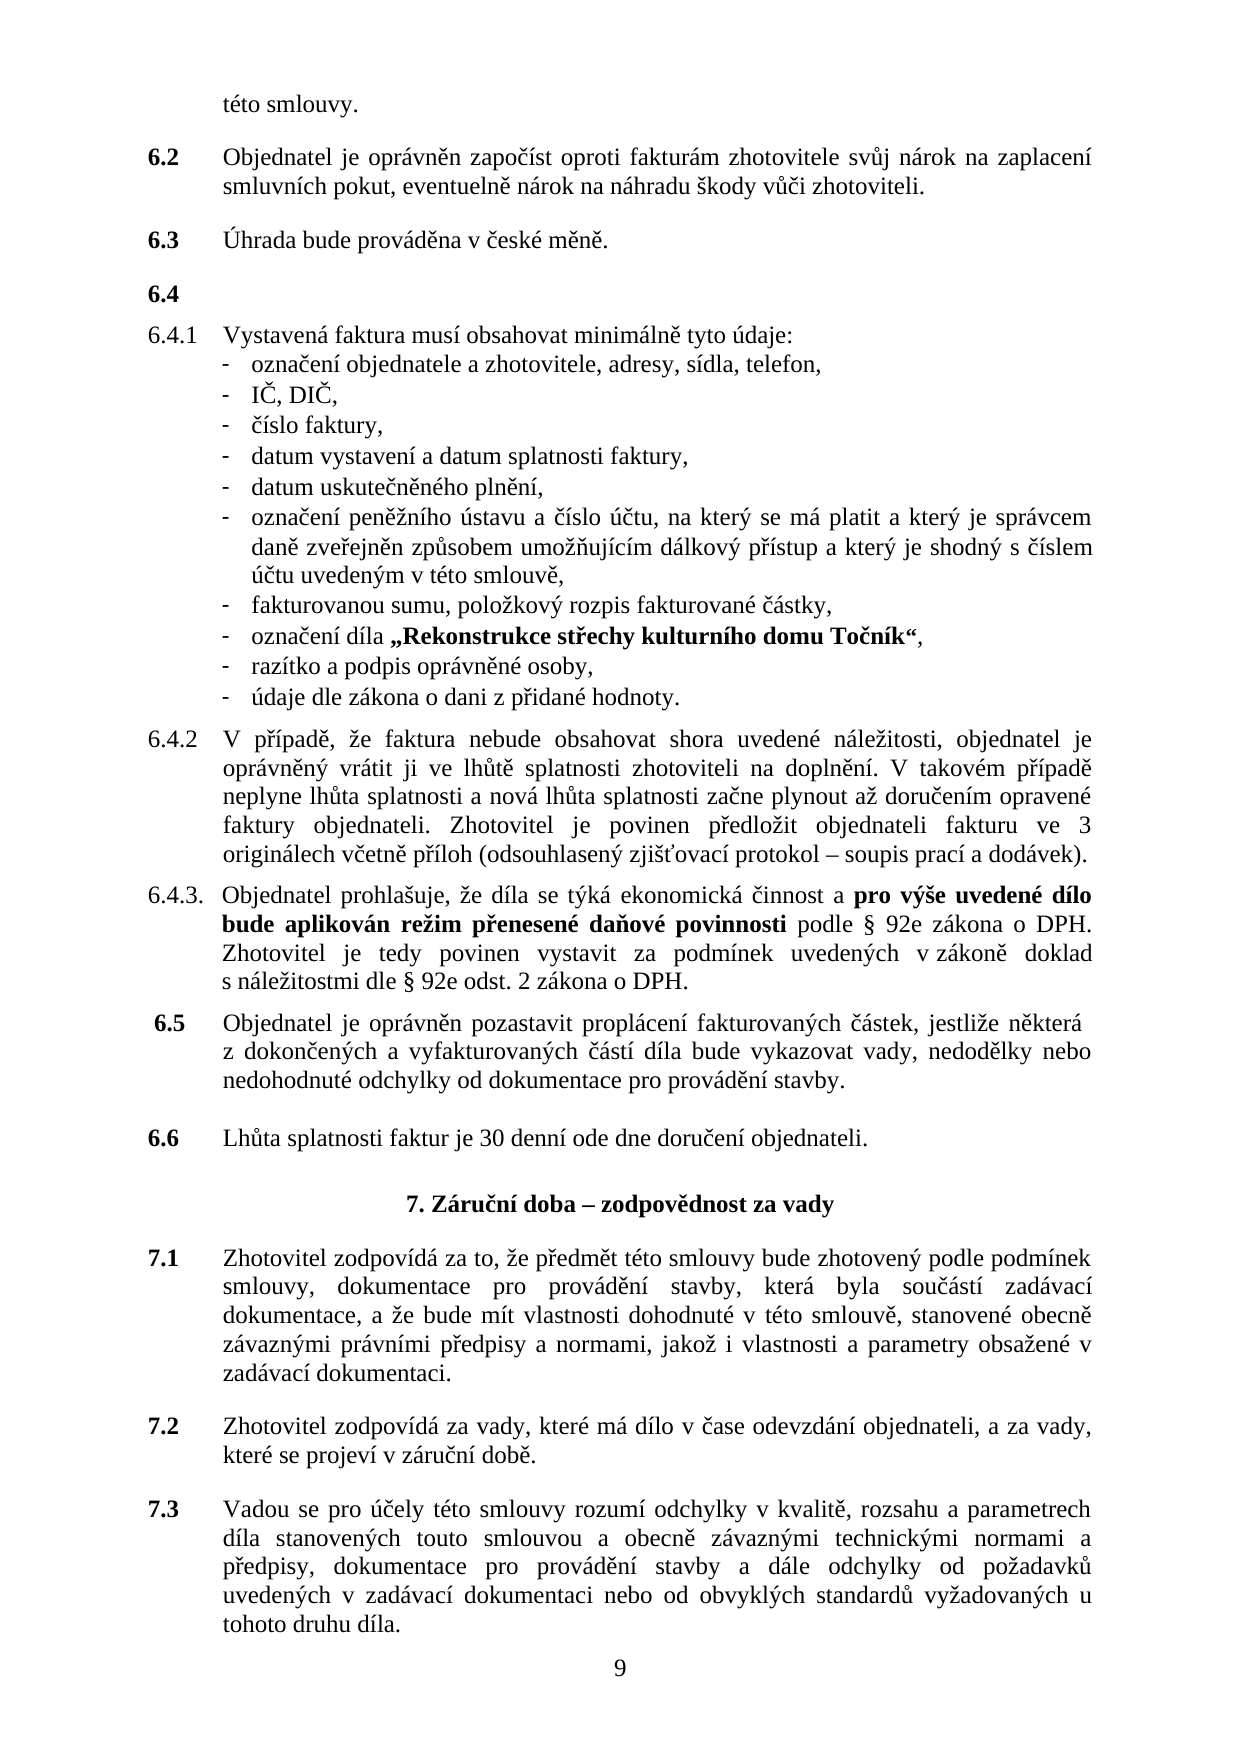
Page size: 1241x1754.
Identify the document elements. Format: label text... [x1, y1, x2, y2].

text 7.1 Zhotovitel zodpovídá za to, že předmět této smlouvy bude zhotovený podle podmínek smlouvy, dokumentace pro provádění stavby, která byla součástí zadávací dokumentace, a že bude mít vlastnosti dohodnuté v této smlouvě, stanovené obecně závaznými právními předpisy a normami, jakož i vlastnosti a parametry obsažené v zadávací dokumentaci. [148, 1243, 1092, 1386]
list údaje dle zákona o dani z přidané hodnoty. [222, 681, 1092, 711]
list fakturovanou sumu, položkový rozpis fakturované částky, [222, 589, 1092, 620]
list číslo faktury, [222, 410, 1092, 440]
text 6.2 Objednatel je oprávněn započíst oproti fakturám zhotovitele svůj nárok na zaplacení smluvních pokut, eventuelně nárok na náhradu škody vůči zhotoviteli. [148, 142, 1092, 200]
text 6.4.3. Objednatel prohlašuje, že díla se týká ekonomická činnost a pro výše uvedené dílo bude aplikován režim přenesené daňové povinnosti podle § 92e zákona o DPH. Zhotovitel je tedy povinen vystavit za podmínek uvedených v zákoně doklad s náležitostmi dle § 92e odst. 2 zákona o DPH. [148, 880, 1092, 995]
text 6.5 Objednatel je oprávněn pozastavit proplácení fakturovaných částek, jestliže některá z dokončených a vyfakturovaných částí díla bude vykazovat vady, nedodělky nebo nedohodnuté odchylky od dokumentace pro provádění stavby. [148, 1008, 1092, 1094]
text 6.4.1 Vystavená faktura musí obsahovat minimálně tyto údaje: [148, 320, 1092, 349]
text 6.3 Úhrada bude prováděna v české měně. [148, 225, 1092, 254]
text 7.2 Zhotovitel zodpovídá za vady, které má dílo v čase odevzdání objednateli, a za vady, které se projeví v záruční době. [148, 1411, 1092, 1469]
list datum uskutečněného plnění, [222, 471, 1092, 501]
text 6.4.2 V případě, že faktura nebude obsahovat shora uvedené náležitosti, objednatel je oprávněný vrátit ji ve lhůtě splatnosti zhotoviteli na doplnění. V takovém případě neplyne lhůta splatnosti a nová lhůta splatnosti začne plynout až doručením opravené faktury objednateli. Zhotovitel je povinen předložit objednateli fakturu ve 3 originálech včetně příloh (odsouhlasený zjišťovací protokol – soupis prací a dodávek). [148, 724, 1092, 868]
text 7. Záruční doba – zodpovědnost za vady [148, 1189, 1092, 1218]
list razítko a podpis oprávněné osoby, [222, 650, 1092, 681]
list označení peněžního ústavu a číslo účtu, na který se má platit a který je správcem daně zveřejněn způsobem umožňujícím dálkový přístup a který je shodný s číslem účtu uvedeným v této smlouvě, [222, 501, 1092, 589]
list označení díla „Rekonstrukce střechy kulturního domu Točník“, [222, 620, 1092, 650]
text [148, 89, 1092, 117]
list IČ, DIČ, [222, 379, 1092, 410]
text 6.6 Lhůta splatnosti faktur je 30 denní ode dne doručení objednateli. [148, 1123, 1092, 1151]
list datum vystavení a datum splatnosti faktury, [222, 440, 1092, 471]
text 6.4 [148, 279, 1092, 307]
list označení objednatele a zhotovitele, adresy, sídla, telefon, [222, 349, 1092, 379]
text 7.3 Vadou se pro účely této smlouvy rozumí odchylky v kvalitě, rozsahu a parametrech díla stanovených touto smlouvou a obecně závaznými technickými normami a předpisy, dokumentace pro provádění stavby a dále odchylky od požadavků uvedených v zadávací dokumentaci nebo od obvyklých standardů vyžadovaných u tohoto druhu díla. [148, 1494, 1092, 1638]
